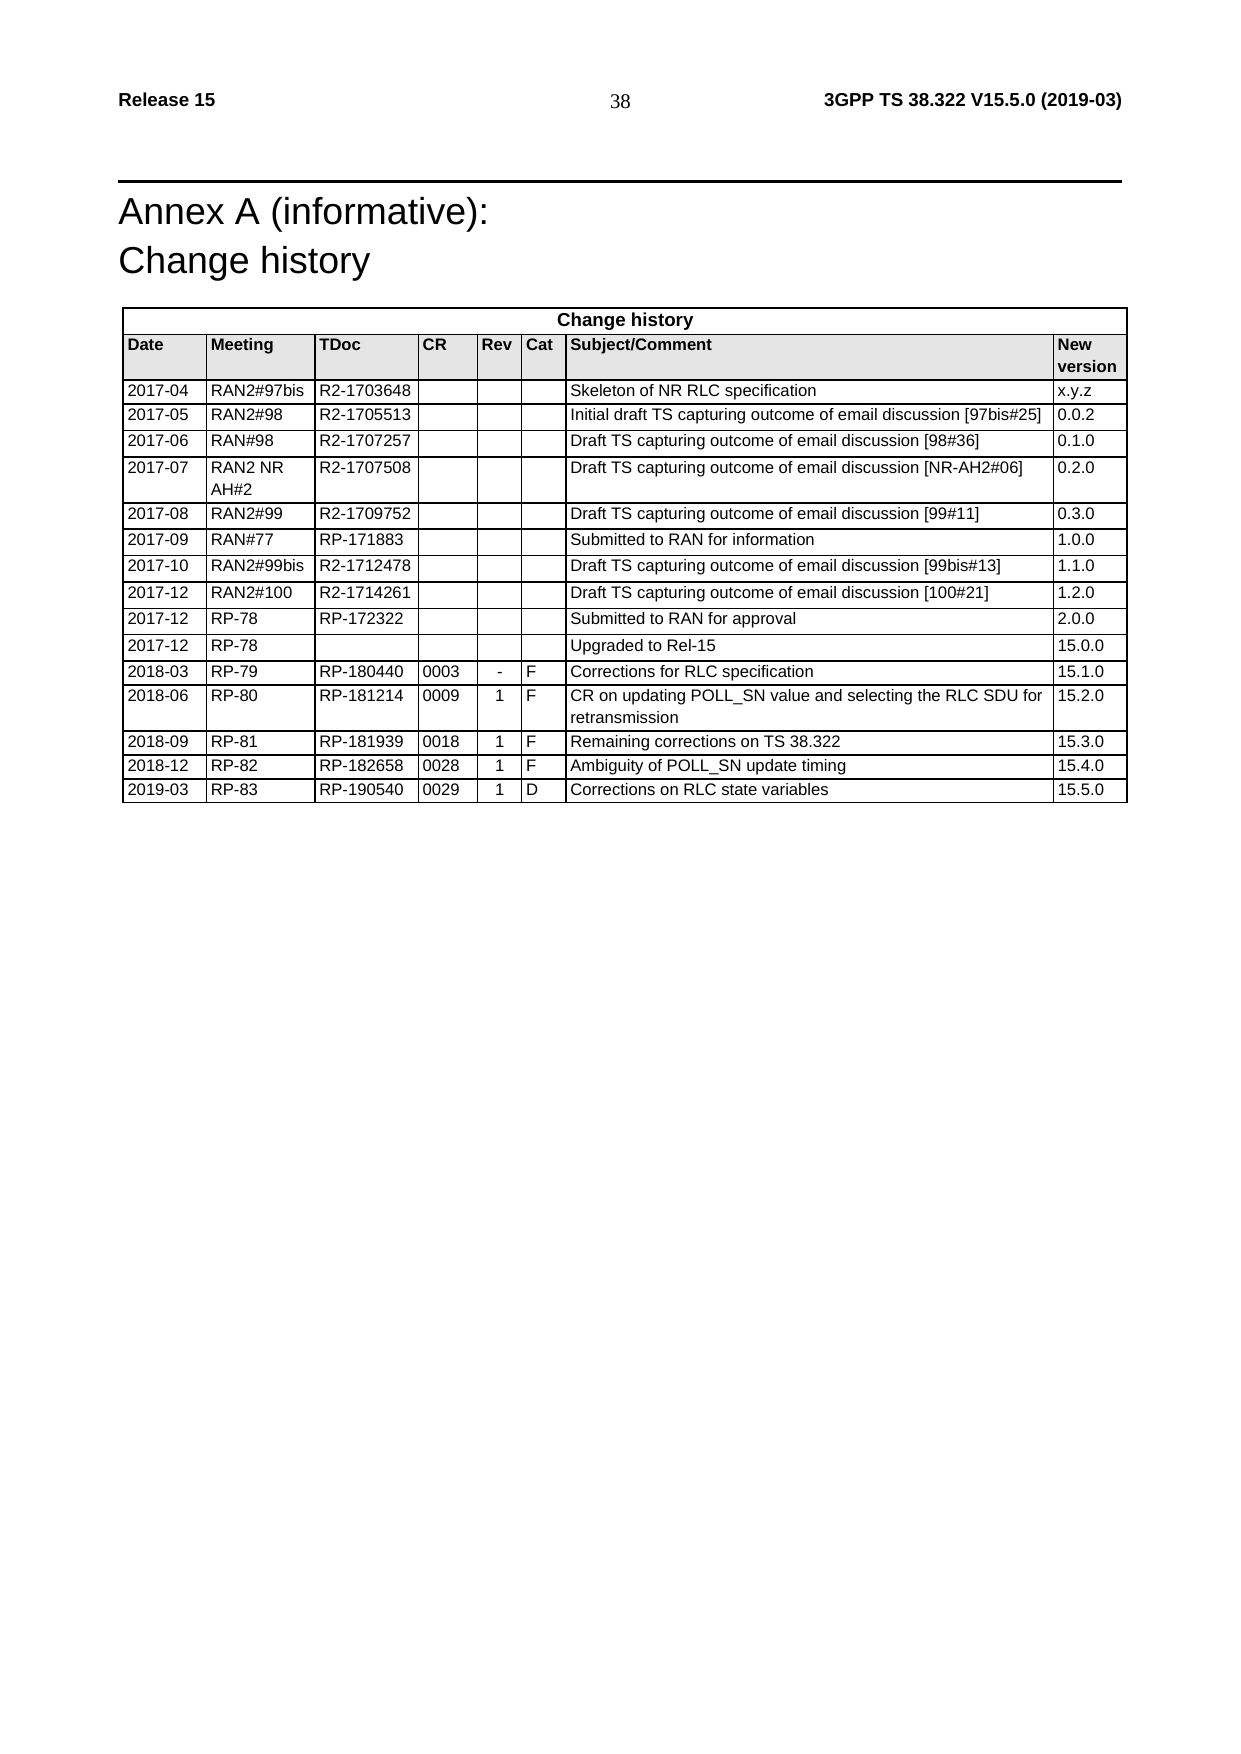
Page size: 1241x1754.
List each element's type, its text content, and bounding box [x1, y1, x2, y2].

table_cell Draft TS capturing outcome of email discussion [98#36] [567, 431, 1053, 456]
table_cell 2017-09 [124, 530, 206, 555]
table_cell Draft TS capturing outcome of email discussion [99bis#13] [567, 556, 1053, 581]
table_cell 2017-08 [124, 504, 206, 528]
table_cell 2019-03 [124, 780, 206, 802]
table_cell 2.0.0 [1054, 609, 1126, 634]
table_cell Date [124, 335, 206, 379]
table_cell [478, 530, 521, 555]
table_cell R2-1714261 [316, 583, 418, 607]
table_cell 1 [478, 780, 521, 802]
table_cell R2-1707257 [316, 431, 418, 456]
table_cell 2017-06 [124, 431, 206, 456]
subtitle Annex A (informative): Change history [118, 183, 1122, 282]
table_cell Subject/Comment [567, 335, 1053, 379]
table_cell 2018-09 [124, 732, 206, 754]
table_cell D [522, 780, 565, 802]
table_cell Draft TS capturing outcome of email discussion [NR-AH2#06] [567, 458, 1053, 502]
table_cell [419, 609, 477, 634]
table_cell Cat [522, 335, 565, 379]
table_cell R2-1712478 [316, 556, 418, 581]
table_cell 2017-12 [124, 609, 206, 634]
table_cell Submitted to RAN for approval [567, 609, 1053, 634]
table_cell 0009 [419, 686, 477, 730]
table_cell RP-78 [207, 635, 314, 660]
table_cell Upgraded to Rel-15 [567, 635, 1053, 660]
table_cell 1 [478, 756, 521, 778]
table_cell R2-1707508 [316, 458, 418, 502]
table_cell R2-1709752 [316, 504, 418, 528]
table_cell RAN2#97bis [207, 381, 314, 403]
table_cell [522, 381, 565, 403]
table_cell [478, 583, 521, 607]
table_cell Meeting [207, 335, 314, 379]
table_cell F [522, 756, 565, 778]
table_cell [522, 556, 565, 581]
table_cell Corrections for RLC specification [567, 662, 1053, 684]
table_cell Submitted to RAN for information [567, 530, 1053, 555]
table_cell [522, 405, 565, 430]
table_cell 15.5.0 [1054, 780, 1126, 802]
table_cell 15.2.0 [1054, 686, 1126, 730]
table_cell 1 [478, 732, 521, 754]
table_cell [478, 381, 521, 403]
table_cell Corrections on RLC state variables [567, 780, 1053, 802]
table_cell [419, 405, 477, 430]
table_cell [316, 635, 418, 660]
table_cell RP-81 [207, 732, 314, 754]
table_cell [419, 583, 477, 607]
table_cell 2018-03 [124, 662, 206, 684]
table_cell [522, 609, 565, 634]
table_cell 2017-07 [124, 458, 206, 502]
table_cell [478, 405, 521, 430]
table_cell 2018-06 [124, 686, 206, 730]
table_cell RP-80 [207, 686, 314, 730]
table_cell TDoc [316, 335, 418, 379]
table_cell 2017-10 [124, 556, 206, 581]
table_cell RAN#77 [207, 530, 314, 555]
table_cell RP-190540 [316, 780, 418, 802]
table_cell [419, 504, 477, 528]
table_cell RAN2#98 [207, 405, 314, 430]
table_cell RAN2#99bis [207, 556, 314, 581]
table_cell 0.3.0 [1054, 504, 1126, 528]
table_cell RP-82 [207, 756, 314, 778]
table_cell 15.4.0 [1054, 756, 1126, 778]
table_cell [419, 431, 477, 456]
table_cell [478, 504, 521, 528]
table_cell F [522, 662, 565, 684]
table_cell 2017-12 [124, 635, 206, 660]
table_cell 0.2.0 [1054, 458, 1126, 502]
table_cell 2017-04 [124, 381, 206, 403]
table_cell Draft TS capturing outcome of email discussion [99#11] [567, 504, 1053, 528]
table_cell Ambiguity of POLL_SN update timing [567, 756, 1053, 778]
table_cell 0018 [419, 732, 477, 754]
table_cell RP-79 [207, 662, 314, 684]
table_cell RP-78 [207, 609, 314, 634]
table_cell [419, 556, 477, 581]
table_cell [522, 583, 565, 607]
table_cell RAN2#99 [207, 504, 314, 528]
table_cell RP-181939 [316, 732, 418, 754]
table_cell 0029 [419, 780, 477, 802]
table_cell [522, 530, 565, 555]
table_cell RP-172322 [316, 609, 418, 634]
table_cell RP-171883 [316, 530, 418, 555]
table_cell RP-83 [207, 780, 314, 802]
table_cell RP-181214 [316, 686, 418, 730]
table_header Change history [124, 309, 1126, 333]
table_cell F [522, 686, 565, 730]
table_cell 2017-05 [124, 405, 206, 430]
table_cell [419, 635, 477, 660]
table_cell RP-180440 [316, 662, 418, 684]
table_cell 1.2.0 [1054, 583, 1126, 607]
table_cell RAN#98 [207, 431, 314, 456]
table_cell [478, 458, 521, 502]
table_cell 1 [478, 686, 521, 730]
table_cell Draft TS capturing outcome of email discussion [100#21] [567, 583, 1053, 607]
table_cell [419, 381, 477, 403]
table_cell Remaining corrections on TS 38.322 [567, 732, 1053, 754]
table_cell R2-1705513 [316, 405, 418, 430]
table_cell RP-182658 [316, 756, 418, 778]
table_cell F [522, 732, 565, 754]
table_cell R2-1703648 [316, 381, 418, 403]
table_cell 1.1.0 [1054, 556, 1126, 581]
table_cell 2017-12 [124, 583, 206, 607]
table_cell [419, 530, 477, 555]
table_cell [522, 504, 565, 528]
table_cell [478, 431, 521, 456]
table_cell 1.0.0 [1054, 530, 1126, 555]
table_cell [478, 635, 521, 660]
table_cell [419, 458, 477, 502]
table_cell New version [1054, 335, 1126, 379]
table_cell 0028 [419, 756, 477, 778]
table_cell - [478, 662, 521, 684]
table_cell [522, 431, 565, 456]
table_cell [478, 609, 521, 634]
table_cell 0003 [419, 662, 477, 684]
table_cell x.y.z [1054, 381, 1126, 403]
table_cell 0.0.2 [1054, 405, 1126, 430]
table_cell Skeleton of NR RLC specification [567, 381, 1053, 403]
table_cell CR on updating POLL_SN value and selecting the RLC SDU for retransmission [567, 686, 1053, 730]
table_cell 15.1.0 [1054, 662, 1126, 684]
table_cell RAN2#100 [207, 583, 314, 607]
table_cell 15.3.0 [1054, 732, 1126, 754]
table_cell Initial draft TS capturing outcome of email discussion [97bis#25] [567, 405, 1053, 430]
table_cell RAN2 NR AH#2 [207, 458, 314, 502]
table_cell 0.1.0 [1054, 431, 1126, 456]
table_cell [478, 556, 521, 581]
table_cell Rev [478, 335, 521, 379]
table_cell CR [419, 335, 477, 379]
table_cell 2018-12 [124, 756, 206, 778]
table_cell [522, 635, 565, 660]
table_cell 15.0.0 [1054, 635, 1126, 660]
table_cell [522, 458, 565, 502]
